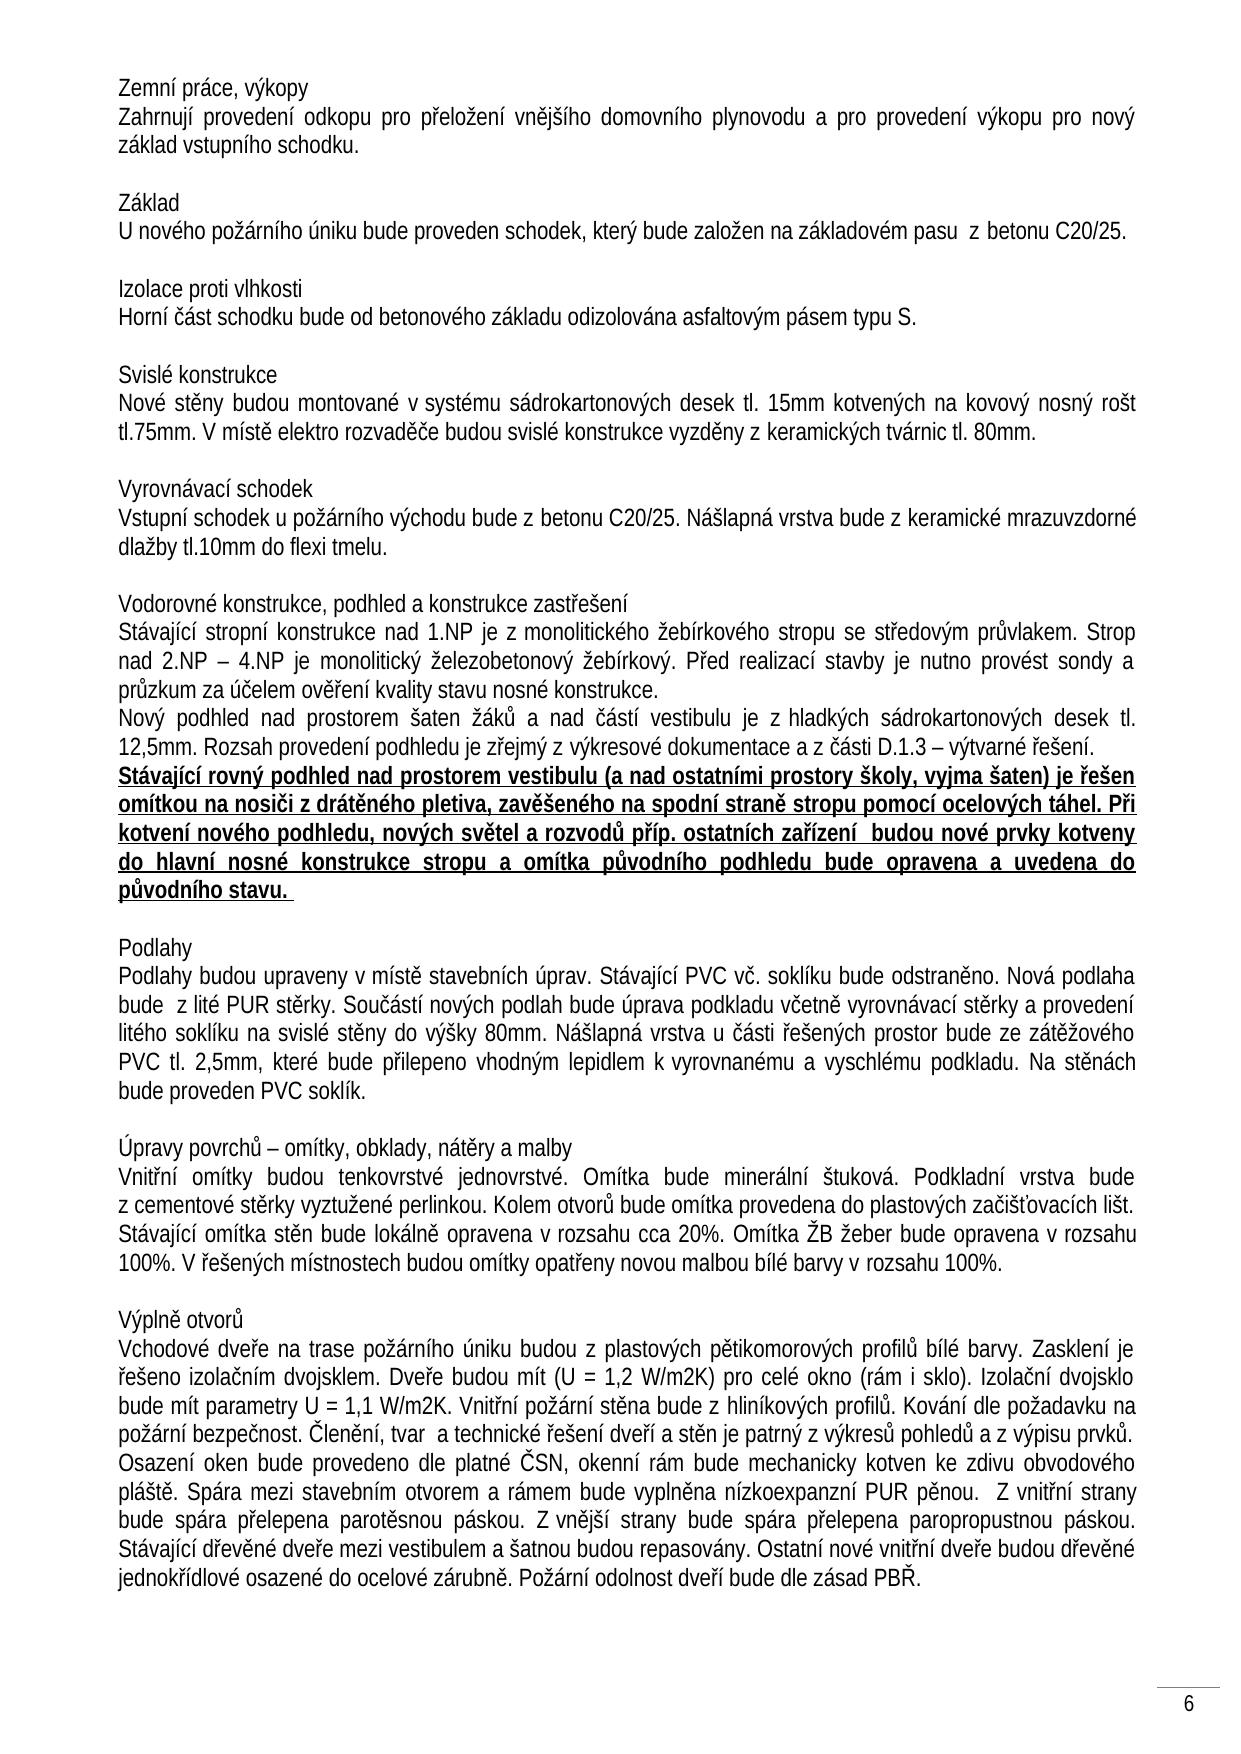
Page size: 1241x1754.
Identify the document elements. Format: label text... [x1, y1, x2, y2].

text Nové stěny budou montované v systému sádrokartonových desek tl. 15mm kotvených na kovový nosný rošt tl.75mm. V místě elektro rozvaděče budou svislé konstrukce vyzděny z keramických tvárnic tl. 80mm. [118, 388, 1137, 446]
text Vstupní schodek u požárního východu bude z betonu C20/25. Nášlapná vrstva bude z keramické mrazuvzdorné dlažby tl.10mm do flexi tmelu. [118, 503, 1137, 560]
text Nový podhled nad prostorem šaten žáků a nad částí vestibulu je z hladkých sádrokartonových desek tl. 12,5mm. Rozsah provedení podhledu je zřejmý z výkresové dokumentace a z části D.1.3 – výtvarné řešení. [118, 703, 1137, 761]
text Výplně otvorů [118, 1305, 1137, 1333]
text Stávající rovný podhled nad prostorem vestibulu (a nad ostatními prostory školy, vyjma šaten) je řešen omítkou na nosiči z drátěného pletiva, zavěšeného na spodní straně stropu pomocí ocelových táhel. Při kotvení nového podhledu, nových světel a rozvodů příp. ostatních zařízení budou nové prvky kotveny do hlavní nosné konstrukce stropu a omítka původního podhledu bude opravena a uvedena do původního stavu. [118, 761, 1137, 814]
text Vyrovnávací schodek [118, 474, 1137, 503]
text Zahrnují provedení odkopu pro přeložení vnějšího domovního plynovodu a pro provedení výkopu pro nový základ vstupního schodku. [118, 102, 1137, 159]
text Vnitřní omítky budou tenkovrstvé jednovrstvé. Omítka bude minerální štuková. Podkladní vrstva bude z cementové stěrky vyztužené perlinkou. Kolem otvorů bude omítka provedena do plastových začišťovacích lišt. Stávající omítka stěn bude lokálně opravena v rozsahu cca 20%. Omítka ŽB žeber bude opravena v rozsahu 100%. V řešených místnostech budou omítky opatřeny novou malbou bílé barvy v rozsahu 100%. [118, 1162, 1137, 1276]
text Základ [118, 188, 1137, 216]
text Izolace proti vlhkosti [118, 274, 1137, 302]
text Úpravy povrchů – omítky, obklady, nátěry a malby [118, 1133, 1137, 1162]
text Horní část schodku bude od betonového základu odizolována asfaltovým pásem typu S. [118, 302, 1137, 331]
text U nového požárního úniku bude proveden schodek, který bude založen na základovém pasu z betonu C20/25. [118, 216, 1137, 245]
text Stávající stropní konstrukce nad 1.NP je z monolitického žebírkového stropu se středovým průvlakem. Strop nad 2.NP – 4.NP je monolitický železobetonový žebírkový. Před realizací stavby je nutno provést sondy a průzkum za účelem ověření kvality stavu nosné konstrukce. [118, 617, 1137, 703]
text Stávající rovný podhled nad prostorem vestibulu (a nad ostatními prostory školy, vyjma šaten) je řešen omítkou na nosiči z drátěného pletiva, zavěšeného na spodní straně stropu pomocí ocelových táhel. Při kotvení nového podhledu, nových světel a rozvodů příp. ostatních zařízení budou nové prvky kotveny do hlavní nosné konstrukce stropu a omítka původního podhledu bude opravena a uvedena do původního stavu. [118, 815, 1137, 843]
text Vodorovné konstrukce, podhled a konstrukce zastřešení [118, 589, 1137, 617]
text Svislé konstrukce [118, 359, 1137, 388]
text Podlahy [118, 932, 1137, 961]
text Podlahy budou upraveny v místě stavebních úprav. Stávající PVC vč. soklíku bude odstraněno. Nová podlaha bude z lité PUR stěrky. Součástí nových podlah bude úprava podkladu včetně vyrovnávací stěrky a provedení litého soklíku na svislé stěny do výšky 80mm. Nášlapná vrstva u části řešených prostor bude ze zátěžového PVC tl. 2,5mm, které bude přilepeno vhodným lepidlem k vyrovnanému a vyschlému podkladu. Na stěnách bude proveden PVC soklík. [118, 961, 1137, 1104]
text Stávající rovný podhled nad prostorem vestibulu (a nad ostatními prostory školy, vyjma šaten) je řešen omítkou na nosiči z drátěného pletiva, zavěšeného na spodní straně stropu pomocí ocelových táhel. Při kotvení nového podhledu, nových světel a rozvodů příp. ostatních zařízení budou nové prvky kotveny do hlavní nosné konstrukce stropu a omítka původního podhledu bude opravena a uvedena do původního stavu. [118, 844, 1137, 904]
text Zemní práce, výkopy [118, 73, 1137, 102]
text Vchodové dveře na trase požárního úniku budou z plastových pětikomorových profilů bílé barvy. Zasklení je řešeno izolačním dvojsklem. Dveře budou mít (U = 1,2 W/m2K) pro celé okno (rám i sklo). Izolační dvojsklo bude mít parametry U = 1,1 W/m2K. Vnitřní požární stěna bude z hliníkových profilů. Kování dle požadavku na požární bezpečnost. Členění, tvar a technické řešení dveří a stěn je patrný z výkresů pohledů a z výpisu prvků. Osazení oken bude provedeno dle platné ČSN, okenní rám bude mechanicky kotven ke zdivu obvodového pláště. Spára mezi stavebním otvorem a rámem bude vyplněna nízkoexpanzní PUR pěnou. Z vnitřní strany bude spára přelepena parotěsnou páskou. Z vnější strany bude spára přelepena paropropustnou páskou. Stávající dřevěné dveře mezi vestibulem a šatnou budou repasovány. Ostatní nové vnitřní dveře budou dřevěné jednokřídlové osazené do ocelové zárubně. Požární odolnost dveří bude dle zásad PBŘ. [118, 1333, 1137, 1591]
